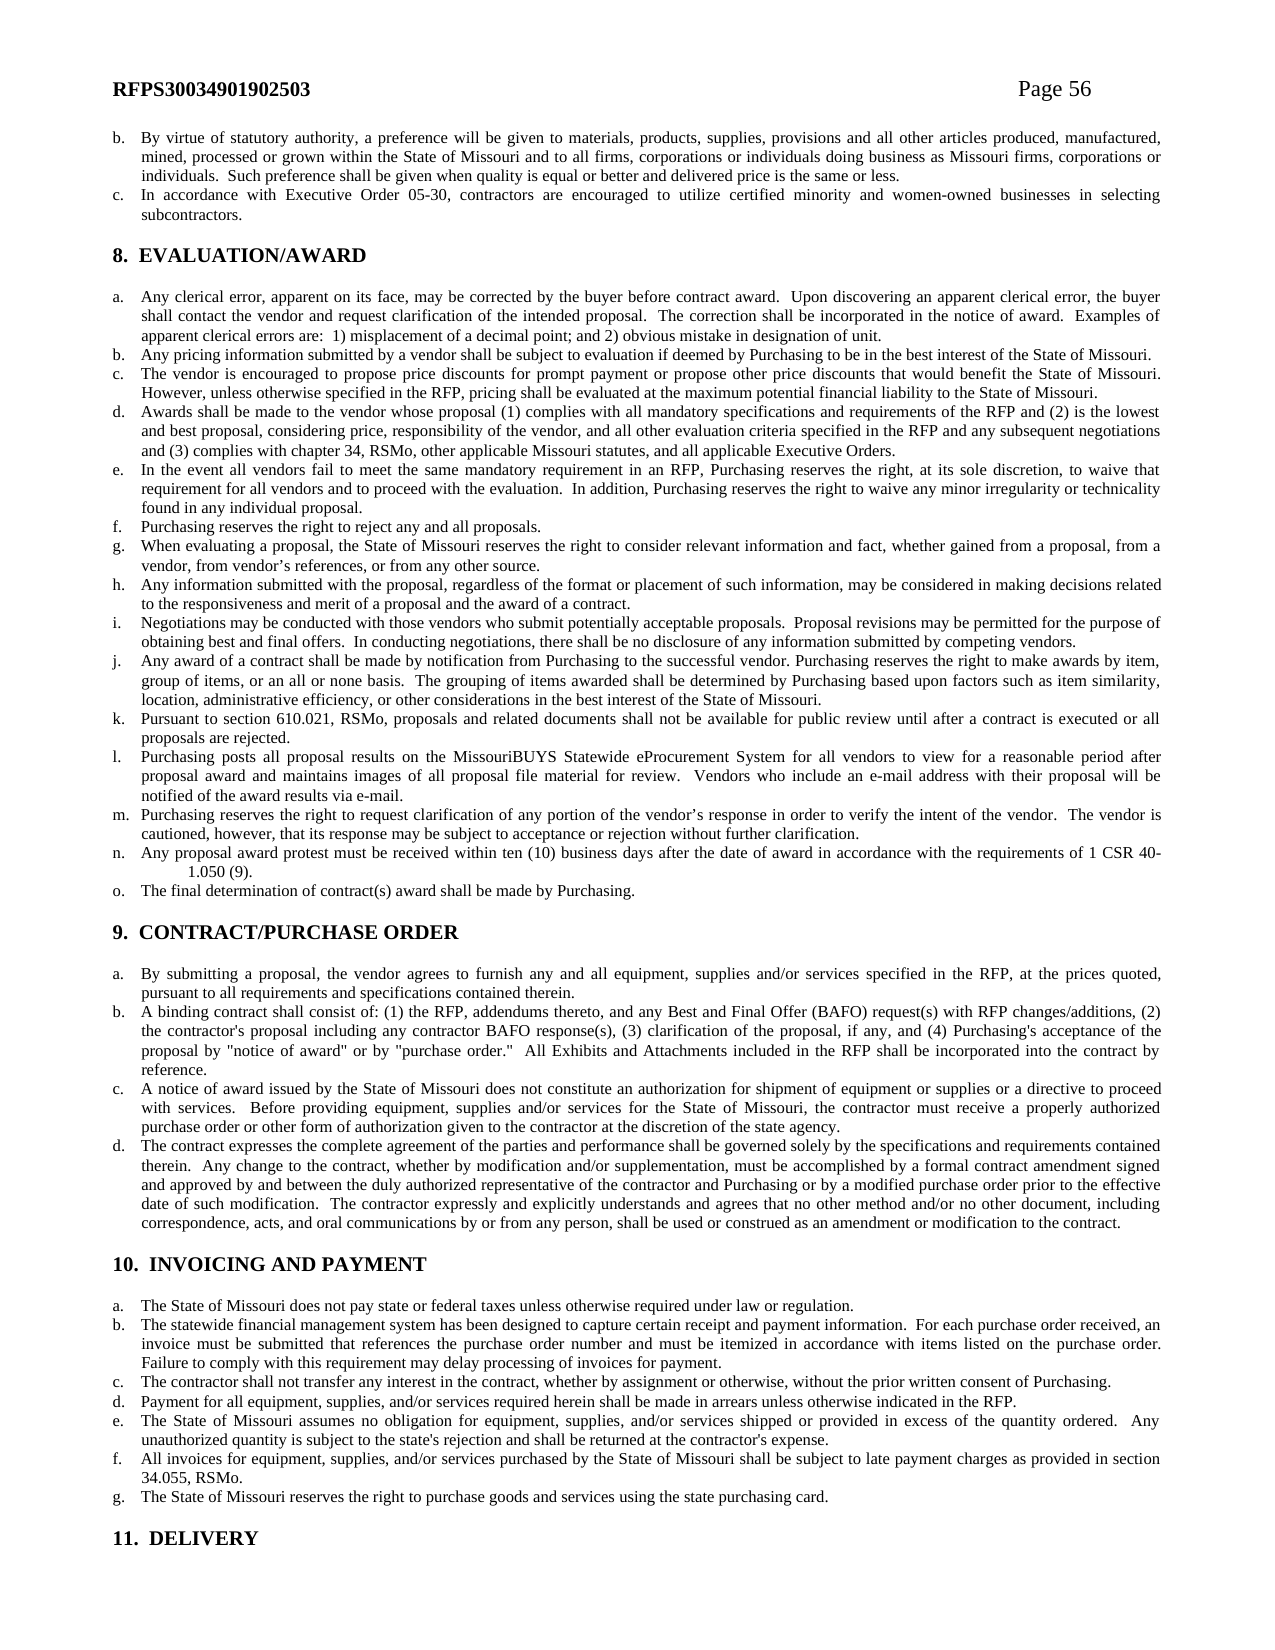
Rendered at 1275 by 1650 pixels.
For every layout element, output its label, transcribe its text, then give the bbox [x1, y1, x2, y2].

text f. All invoices for equipment, supplies, and/or services purchased by the State of Missouri shall be subject to late payment charges as provided in section 34.055, RSMo. [112, 1449, 1162, 1487]
text b. A binding contract shall consist of: (1) the RFP, addendums thereto, and any Best and Final Offer (BAFO) request(s) with RFP changes/additions, (2) the contractor's proposal including any contractor BAFO response(s), (3) clarification of the proposal, if any, and (4) Purchasing's acceptance of the proposal by "notice of award" or by "purchase order." All Exhibits and Attachments included in the RFP shall be incorporated into the contract by reference. [112, 1002, 1162, 1079]
text b. The statewide financial management system has been designed to capture certain receipt and payment information. For each purchase order received, an invoice must be submitted that references the purchase order number and must be itemized in accordance with items listed on the purchase order. Failure to comply with this requirement may delay processing of invoices for payment. [112, 1315, 1162, 1372]
text k. Pursuant to section 610.021, RSMo, proposals and related documents shall not be available for public review until after a contract is executed or all proposals are rejected. [112, 709, 1162, 747]
text j. Any award of a contract shall be made by notification from Purchasing to the successful vendor. Purchasing reserves the right to make awards by item, group of items, or an all or none basis. The grouping of items awarded shall be determined by Purchasing based upon factors such as item similarity, location, administrative efficiency, or other considerations in the best interest of the State of Missouri. [112, 651, 1162, 709]
text l. Purchasing posts all proposal results on the MissouriBUYS Statewide eProcurement System for all vendors to view for a reasonable period after proposal award and maintains images of all proposal file material for review. Vendors who include an e-mail address with their proposal will be notified of the award results via e-mail. [112, 747, 1162, 804]
text c. In accordance with Executive Order 05-30, contractors are encouraged to utilize certified minority and women-owned businesses in selecting subcontractors. [112, 185, 1162, 223]
text a. The State of does not pay state or federal taxes unless otherwise required under law or regulation. [112, 1296, 1162, 1315]
text m. Purchasing reserves the right to request clarification of any portion of the vendor’s response in order to verify the intent of the vendor. The vendor is cautioned, however, that its response may be subject to acceptance or rejection without further clarification. [112, 804, 1162, 843]
text 10. INVOICING AND PAYMENT [112, 1252, 1162, 1276]
text o. The final determination of contract(s) award shall be made by Purchasing. [112, 881, 1162, 900]
text d. Payment for all equipment, supplies, and/or services required herein shall be made in arrears unless otherwise indicated in the RFP. [112, 1391, 1162, 1411]
text c. The vendor is encouraged to propose price discounts for prompt payment or propose other price discounts that would benefit the State of Missouri. However, unless otherwise specified in the RFP, pricing shall be evaluated at the maximum potential financial liability to the State of . [112, 364, 1162, 402]
list Any proposal award protest must be received within ten (10) business days after the date of award in accordance with the requirements of 1 CSR 40-1.050 (9). [112, 843, 1162, 881]
text d. Awards shall be made to the vendor whose proposal (1) complies with all mandatory specifications and requirements of the RFP and (2) is the lowest and best proposal, considering price, responsibility of the vendor, and all other evaluation criteria specified in the RFP and any subsequent negotiations and (3) complies with chapter 34, RSMo, other applicable Missouri statutes, and all applicable Executive Orders. [112, 402, 1162, 459]
text f. Purchasing reserves the right to reject any and all proposals. [112, 517, 1162, 536]
text g. The State of reserves the right to purchase goods and services using the state purchasing card. [112, 1487, 1162, 1506]
text d. The contract expresses the complete agreement of the parties and performance shall be governed solely by the specifications and requirements contained therein. Any change to the contract, whether by modification and/or supplementation, must be accomplished by a formal contract amendment signed and approved by and between the duly authorized representative of the contractor and Purchasing or by a modified purchase order prior to the effective date of such modification. The contractor expressly and explicitly understands and agrees that no other method and/or no other document, including correspondence, acts, and oral communications by or from any person, shall be used or construed as an amendment or modification to the contract. [112, 1136, 1162, 1232]
text b. By virtue of statutory authority, a preference will be given to materials, products, supplies, provisions and all other articles produced, manufactured, mined, processed or grown within the State of Missouri and to all firms, corporations or individuals doing business as Missouri firms, corporations or individuals. Such preference shall be given when quality is equal or better and delivered price is the same or less. [112, 128, 1162, 185]
text i. Negotiations may be conducted with those vendors who submit potentially acceptable proposals. Proposal revisions may be permitted for the purpose of obtaining best and final offers. In conducting negotiations, there shall be no disclosure of any information submitted by competing vendors. [112, 613, 1162, 651]
text a. By submitting a proposal, the vendor agrees to furnish any and all equipment, supplies and/or services specified in the RFP, at the prices quoted, pursuant to all requirements and specifications contained therein. [112, 964, 1162, 1002]
text h. Any information submitted with the proposal, regardless of the format or placement of such information, may be considered in making decisions related to the responsiveness and merit of a proposal and the award of a contract. [112, 574, 1162, 613]
text g. When evaluating a proposal, the State of Missouri reserves the right to consider relevant information and fact, whether gained from a proposal, from a vendor, from vendor’s references, or from any other source. [112, 536, 1162, 574]
text e. In the event all vendors fail to meet the same mandatory requirement in an RFP, Purchasing reserves the right, at its sole discretion, to waive that requirement for all vendors and to proceed with the evaluation. In addition, Purchasing reserves the right to waive any minor irregularity or technicality found in any individual proposal. [112, 459, 1162, 517]
text 8. EVALUATION/AWARD [112, 243, 1162, 267]
text a. Any clerical error, apparent on its face, may be corrected by the buyer before contract award. Upon discovering an apparent clerical error, the buyer shall contact the vendor and request clarification of the intended proposal. The correction shall be incorporated in the notice of award. Examples of apparent clerical errors are: 1) misplacement of a decimal point; and 2) obvious mistake in designation of unit. [112, 287, 1162, 344]
text c. A notice of award issued by the State of does not constitute an authorization for shipment of equipment or supplies or a directive to proceed with services. Before providing equipment, supplies and/or services for the State of , the contractor must receive a properly authorized purchase order or other form of authorization given to the contractor at the discretion of the state agency. [112, 1079, 1162, 1136]
text 9. CONTRACT/PURCHASE ORDER [112, 920, 1162, 944]
text b. Any pricing information submitted by a vendor shall be subject to evaluation if deemed by Purchasing to be in the best interest of the State of Missouri. [112, 344, 1162, 364]
text c. The contractor shall not transfer any interest in the contract, whether by assignment or otherwise, without the prior written consent of Purchasing. [112, 1372, 1162, 1391]
text e. The State of assumes no obligation for equipment, supplies, and/or services shipped or provided in excess of the quantity ordered. Any unauthorized quantity is subject to the state's rejection and shall be returned at the contractor's expense. [112, 1411, 1162, 1449]
text 11. DELIVERY [112, 1526, 1162, 1550]
